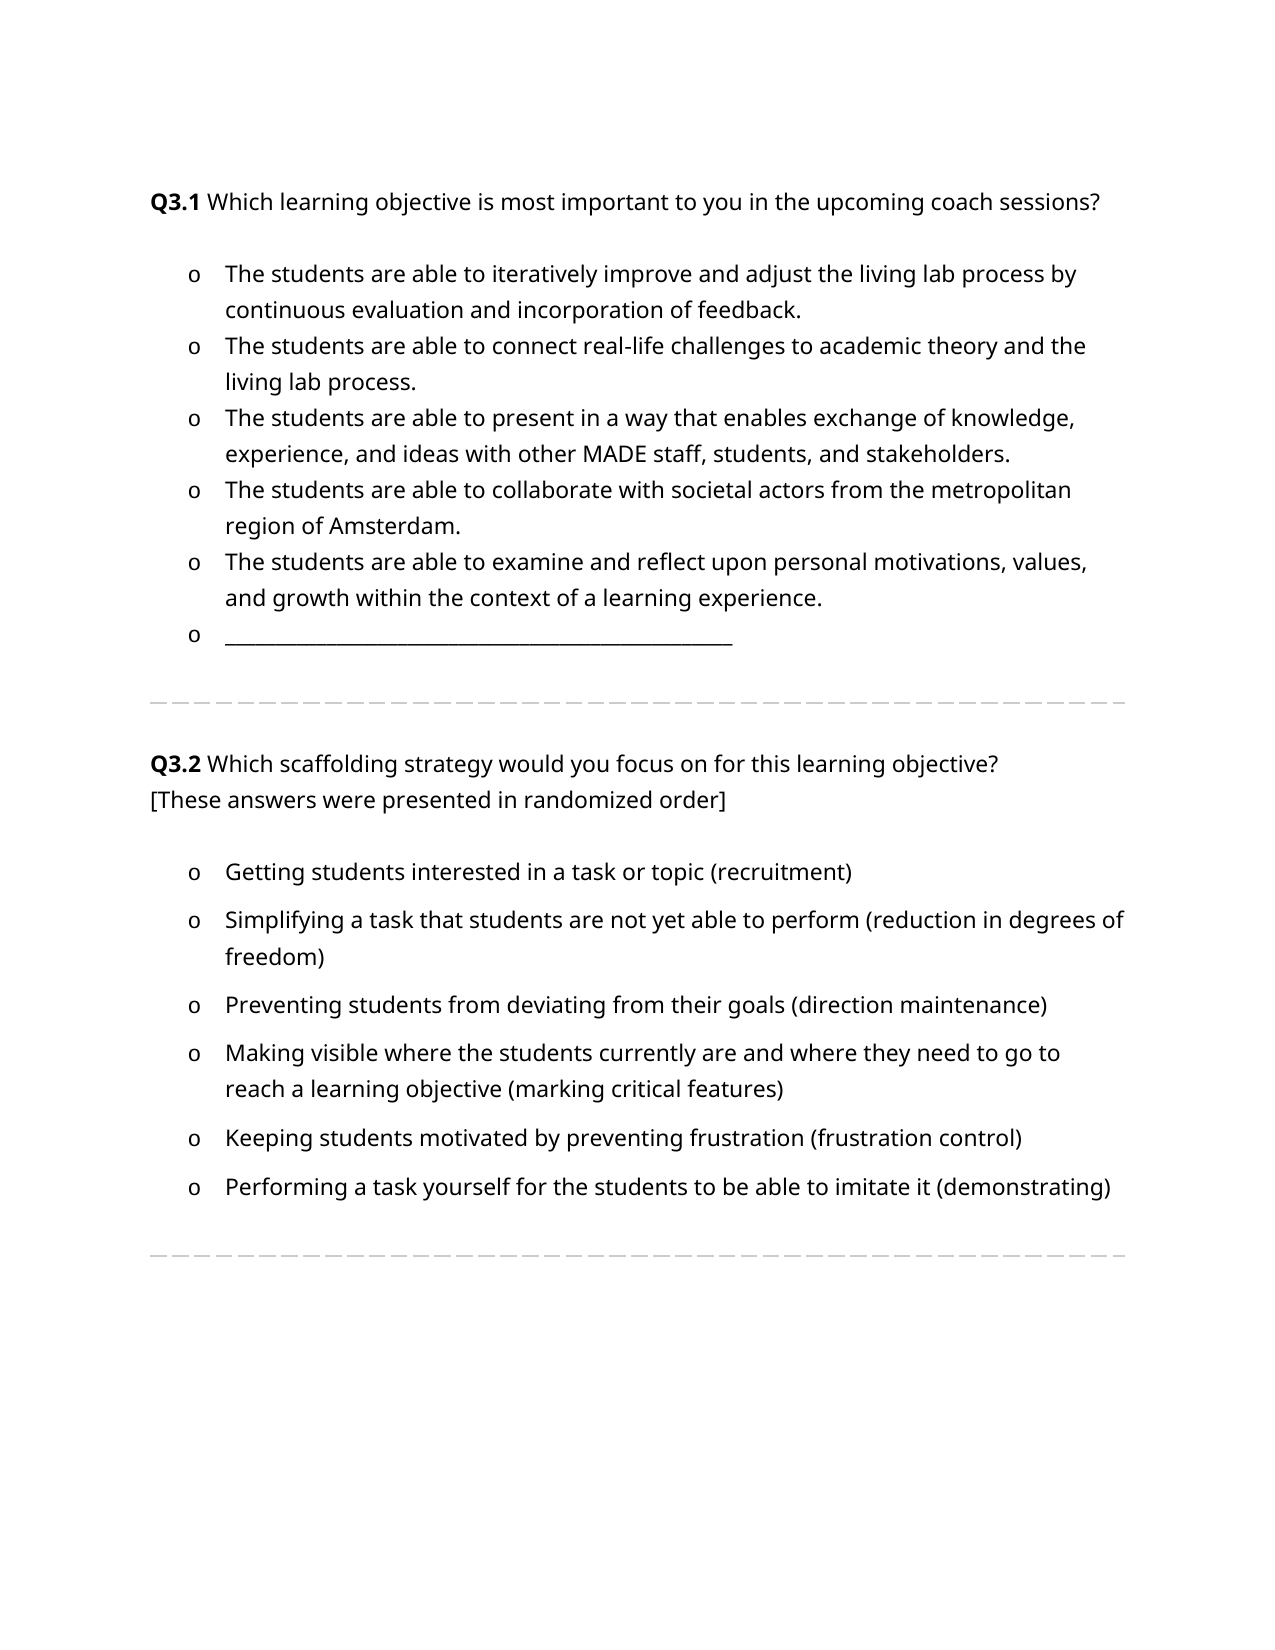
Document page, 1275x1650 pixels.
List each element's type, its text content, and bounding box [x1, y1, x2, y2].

list The students are able to connect real‐life challenges to academic theory and the living lab process. [187, 330, 1125, 397]
text Q3.1 Which learning objective is most important to you in the upcoming coach sessions? [150, 186, 1125, 217]
list The students are able to iteratively improve and adjust the living lab process by continuous evaluation and incorporation of feedback. [187, 258, 1125, 325]
list The students are able to examine and reflect upon personal motivations, values, and growth within the context of a learning experience. [187, 546, 1125, 613]
list Simplifying a task that students are not yet able to perform (reduction in degrees of freedom) [187, 904, 1125, 972]
list The students are able to present in a way that enables exchange of knowledge, experience, and ideas with other MADE staff, students, and stakeholders. [187, 402, 1125, 469]
list Getting students interested in a task or topic (recruitment) [187, 856, 1125, 887]
list Performing a task yourself for the students to be able to imitate it (demonstrating) [187, 1170, 1125, 1202]
list Preventing students from deviating from their goals (direction maintenance) [187, 989, 1125, 1020]
list Making visible where the students currently are and where they need to go to reach a learning objective (marking critical features) [187, 1037, 1125, 1105]
text [These answers were presented in randomized order] [150, 784, 1125, 815]
list The students are able to collaborate with societal actors from the metropolitan region of Amsterdam. [187, 474, 1125, 541]
list Keeping students motivated by preventing frustration (frustration control) [187, 1122, 1125, 1153]
list __________________________________________________ [187, 618, 1125, 649]
text Q3.2 Which scaffolding strategy would you focus on for this learning objective? [150, 748, 1125, 779]
